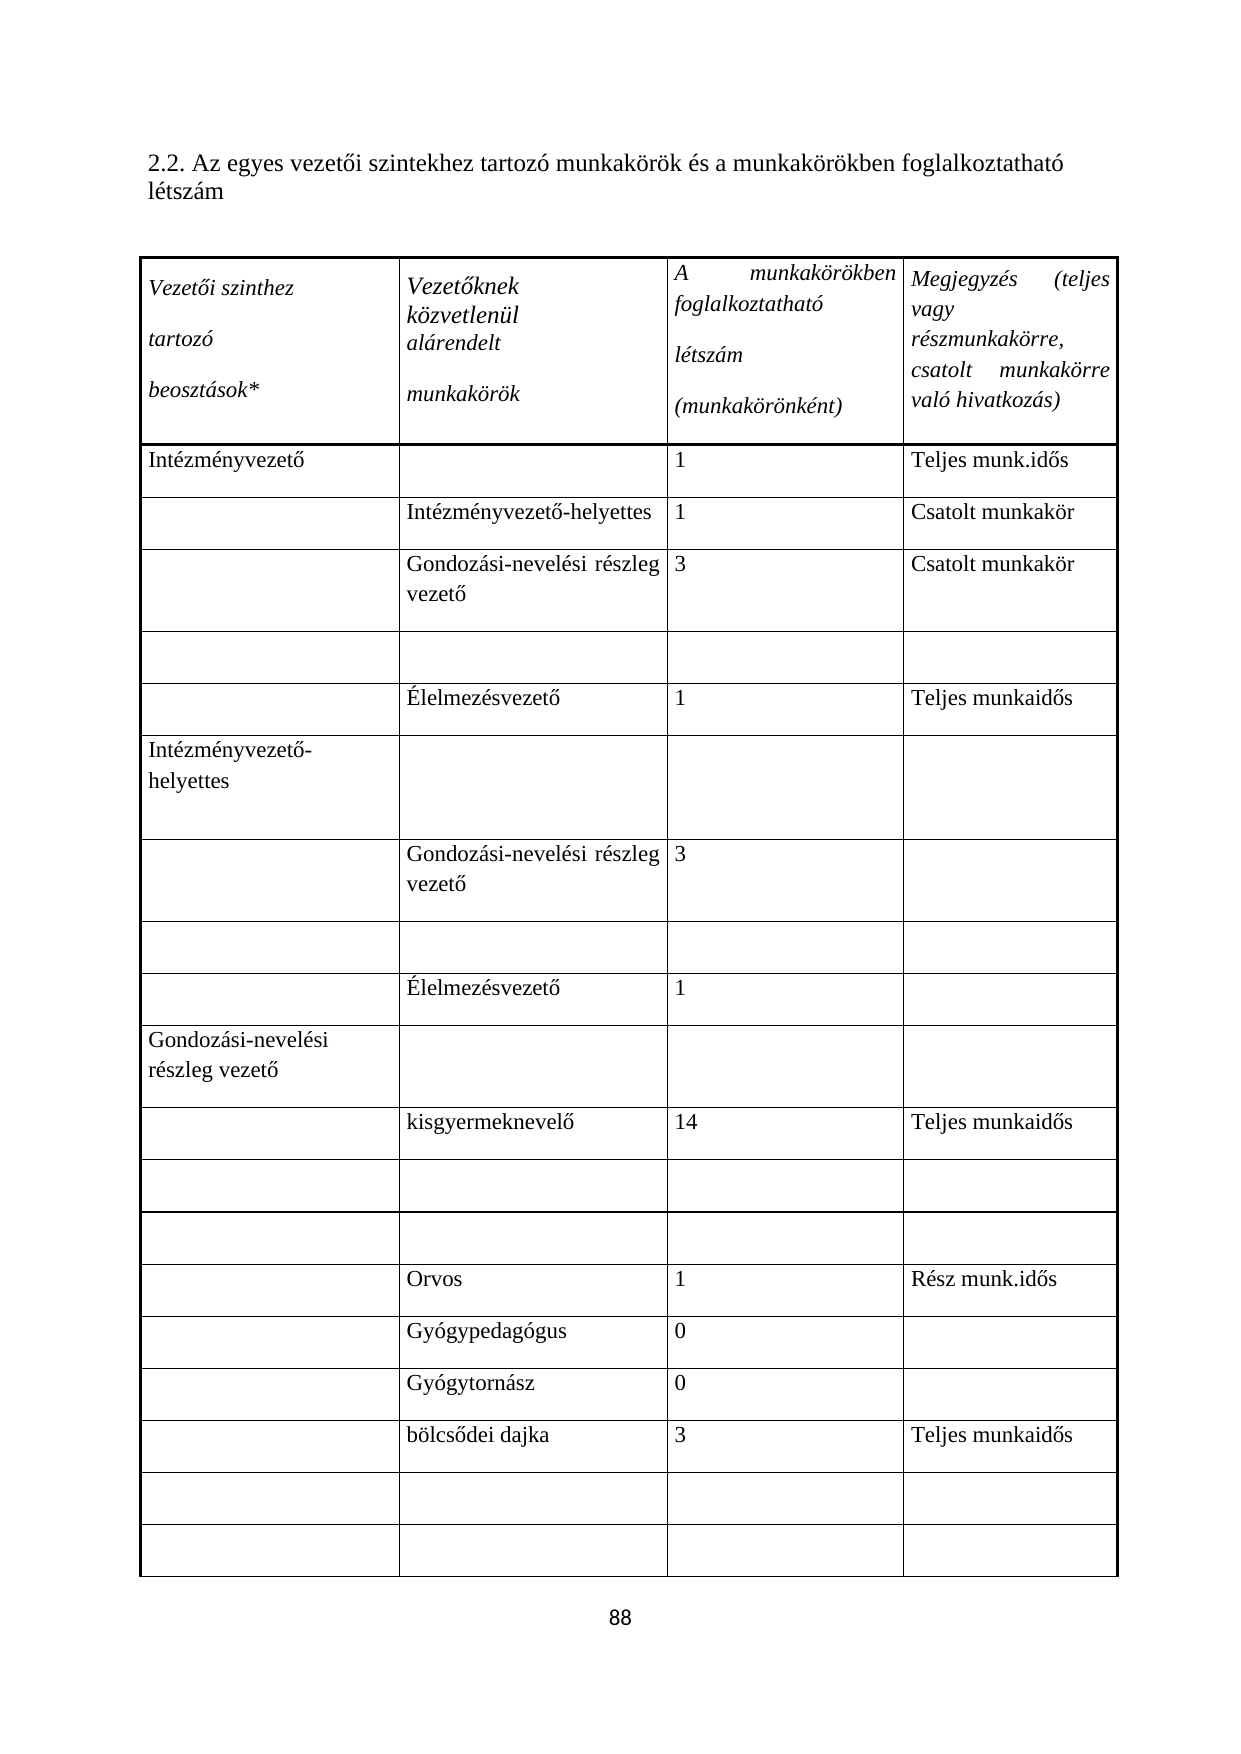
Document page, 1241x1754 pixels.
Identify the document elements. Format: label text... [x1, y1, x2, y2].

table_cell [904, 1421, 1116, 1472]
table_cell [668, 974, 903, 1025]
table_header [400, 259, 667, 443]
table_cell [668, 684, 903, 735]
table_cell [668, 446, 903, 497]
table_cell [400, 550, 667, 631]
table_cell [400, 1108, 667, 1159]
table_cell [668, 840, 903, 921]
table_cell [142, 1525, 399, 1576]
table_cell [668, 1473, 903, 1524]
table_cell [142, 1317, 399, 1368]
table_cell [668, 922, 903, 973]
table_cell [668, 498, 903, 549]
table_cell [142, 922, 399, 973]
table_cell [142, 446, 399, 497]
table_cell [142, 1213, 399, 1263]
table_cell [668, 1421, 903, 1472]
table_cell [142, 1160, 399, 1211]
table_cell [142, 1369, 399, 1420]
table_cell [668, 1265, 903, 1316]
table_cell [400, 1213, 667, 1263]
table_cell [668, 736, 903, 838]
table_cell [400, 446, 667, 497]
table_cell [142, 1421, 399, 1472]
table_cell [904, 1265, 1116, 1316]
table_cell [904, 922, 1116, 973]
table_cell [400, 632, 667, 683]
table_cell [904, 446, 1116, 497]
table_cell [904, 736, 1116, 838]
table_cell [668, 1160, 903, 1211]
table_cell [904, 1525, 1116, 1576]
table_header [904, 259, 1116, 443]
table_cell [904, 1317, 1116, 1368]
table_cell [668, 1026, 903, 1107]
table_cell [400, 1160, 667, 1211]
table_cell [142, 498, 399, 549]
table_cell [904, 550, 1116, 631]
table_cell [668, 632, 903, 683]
text 2.2. Az egyes vezetői szintekhez tartozó munkakörök és a munkakörökben foglalkoztatható létszám [148, 148, 1092, 205]
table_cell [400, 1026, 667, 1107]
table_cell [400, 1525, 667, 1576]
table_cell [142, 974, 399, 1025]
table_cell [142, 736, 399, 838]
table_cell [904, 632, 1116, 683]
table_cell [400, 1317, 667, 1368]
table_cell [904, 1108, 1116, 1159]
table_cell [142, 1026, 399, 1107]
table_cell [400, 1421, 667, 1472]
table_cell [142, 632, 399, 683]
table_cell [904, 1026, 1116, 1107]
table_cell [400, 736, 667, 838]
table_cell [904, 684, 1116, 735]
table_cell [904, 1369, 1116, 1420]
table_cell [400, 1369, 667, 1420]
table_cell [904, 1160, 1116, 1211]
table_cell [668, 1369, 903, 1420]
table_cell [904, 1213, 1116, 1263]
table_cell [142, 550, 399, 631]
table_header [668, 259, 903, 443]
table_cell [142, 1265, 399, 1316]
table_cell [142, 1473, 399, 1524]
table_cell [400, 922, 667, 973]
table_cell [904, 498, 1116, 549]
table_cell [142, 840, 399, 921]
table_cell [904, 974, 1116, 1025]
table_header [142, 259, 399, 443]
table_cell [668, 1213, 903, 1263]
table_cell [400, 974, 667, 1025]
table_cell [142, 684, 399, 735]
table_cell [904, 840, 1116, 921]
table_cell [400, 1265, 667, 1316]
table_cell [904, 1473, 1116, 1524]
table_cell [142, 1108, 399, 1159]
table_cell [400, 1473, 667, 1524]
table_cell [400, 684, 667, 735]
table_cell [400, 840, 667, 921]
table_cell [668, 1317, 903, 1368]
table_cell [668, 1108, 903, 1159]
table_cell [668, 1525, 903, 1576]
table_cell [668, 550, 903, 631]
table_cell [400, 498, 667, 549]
